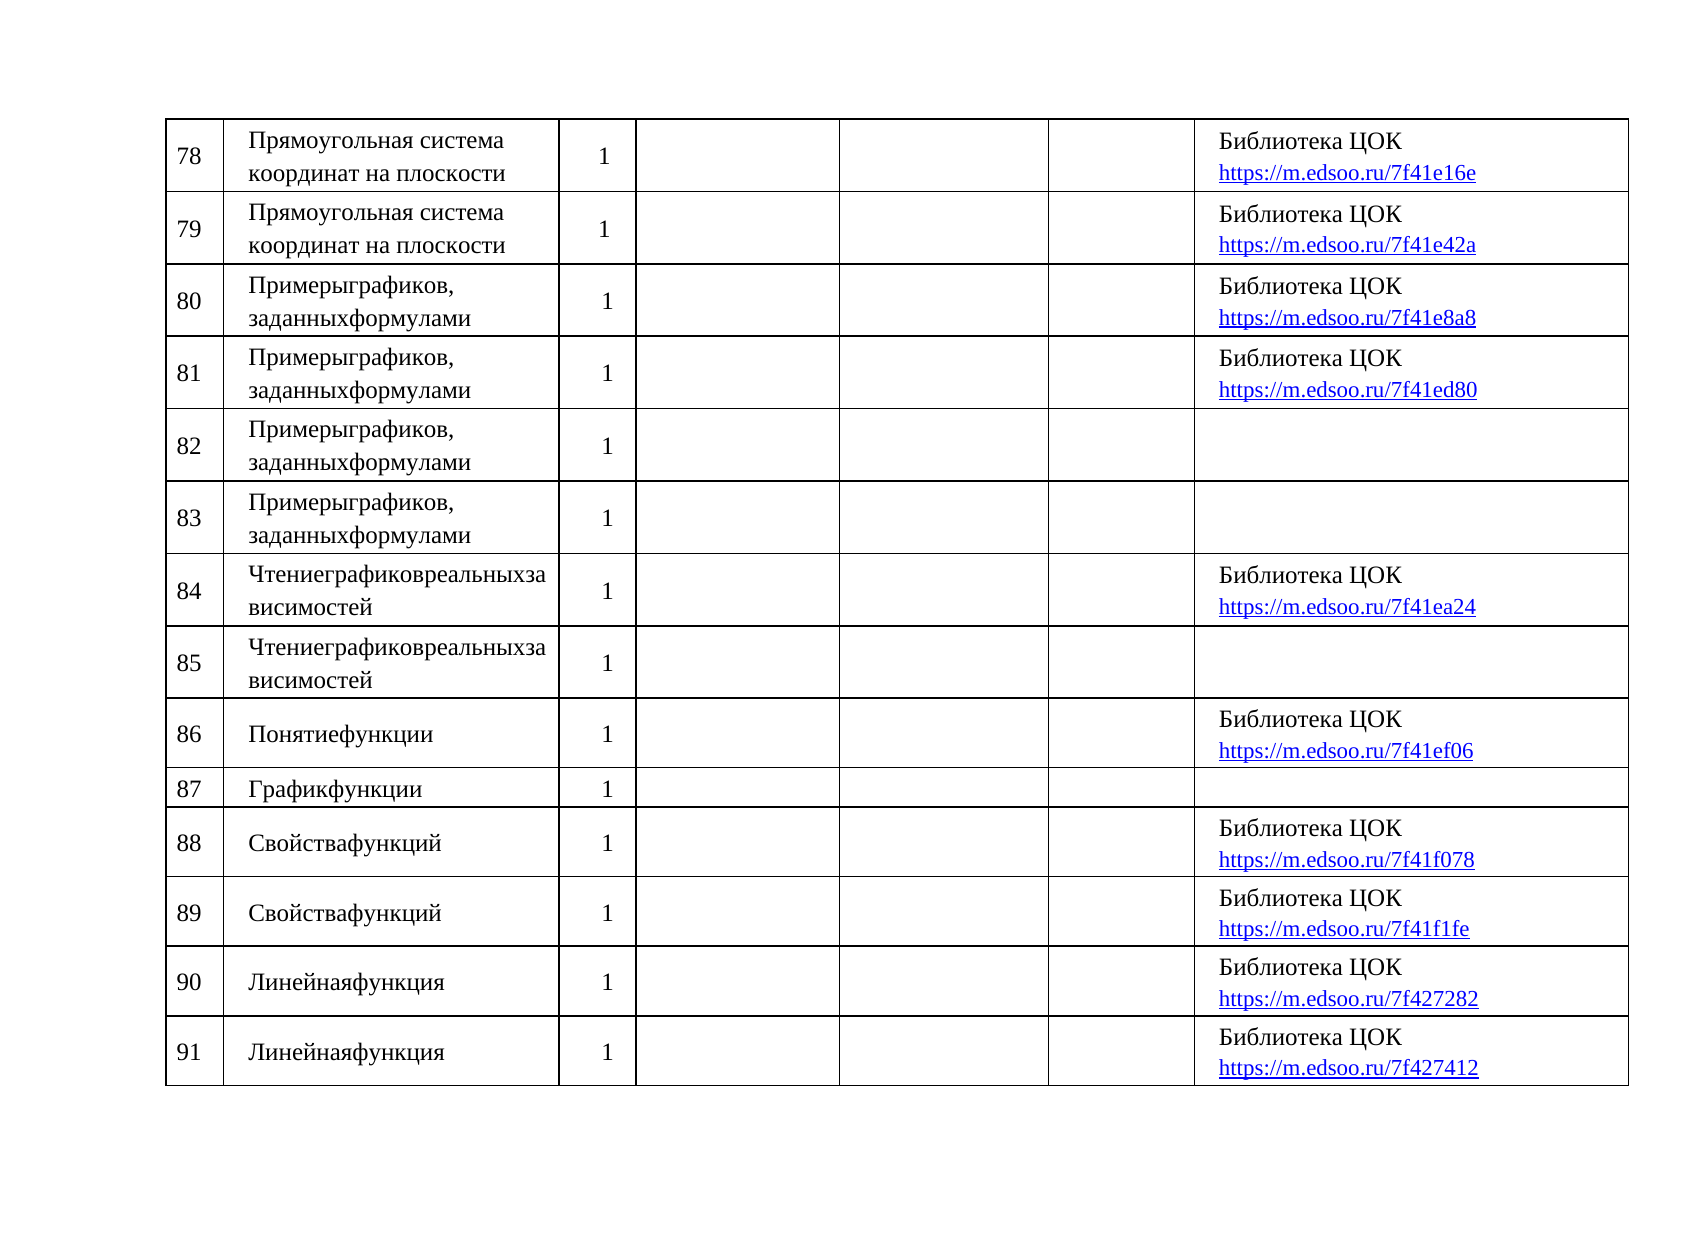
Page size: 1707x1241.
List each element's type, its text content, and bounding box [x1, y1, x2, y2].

table_cell 81 [167, 337, 223, 408]
table_cell Прямоугольная система координат на плоскости [224, 120, 558, 191]
table_cell 91 [167, 1017, 223, 1084]
table_cell Чтениеграфиковреальныхзависимостей [224, 554, 558, 625]
table_cell [840, 947, 1048, 1015]
table_cell [840, 265, 1048, 335]
table_cell Библиотека ЦОК https://m.edsoo.ru/7f427282 [1195, 947, 1628, 1015]
table_cell Библиотека ЦОК https://m.edsoo.ru/7f41ed80 [1195, 337, 1628, 408]
table_cell 90 [167, 947, 223, 1015]
table_cell 1 [560, 120, 635, 191]
table_cell Библиотека ЦОК https://m.edsoo.ru/7f41ef06 [1195, 699, 1628, 767]
table_cell 78 [167, 120, 223, 191]
table_cell 85 [167, 627, 223, 697]
table_cell [1049, 877, 1194, 945]
table_cell [840, 409, 1048, 480]
table_cell 1 [560, 554, 635, 625]
table_cell [637, 120, 839, 191]
table_cell [637, 554, 839, 625]
table_cell 1 [560, 265, 635, 335]
table_cell [840, 337, 1048, 408]
table_cell Линейнаяфункция [224, 1017, 558, 1084]
table_cell 89 [167, 877, 223, 945]
table_cell Свойствафункций [224, 808, 558, 876]
table_cell 83 [167, 482, 223, 552]
table_cell [840, 808, 1048, 876]
table_cell 1 [560, 947, 635, 1015]
table_cell Библиотека ЦОК https://m.edsoo.ru/7f41e16e [1195, 120, 1628, 191]
table_cell [1049, 768, 1194, 806]
table_cell 1 [560, 1017, 635, 1084]
table_cell 1 [560, 699, 635, 767]
table_cell [637, 409, 839, 480]
table_cell Примерыграфиков, заданныхформулами [224, 482, 558, 552]
table_cell 1 [560, 409, 635, 480]
table_cell Примерыграфиков, заданныхформулами [224, 265, 558, 335]
table_cell [1049, 120, 1194, 191]
table_cell 79 [167, 192, 223, 263]
table_cell [840, 192, 1048, 263]
table_cell [1049, 409, 1194, 480]
table_cell 1 [560, 627, 635, 697]
table_cell [637, 192, 839, 263]
table_cell [840, 699, 1048, 767]
table_cell 82 [167, 409, 223, 480]
table_cell [1049, 192, 1194, 263]
table_cell Примерыграфиков, заданныхформулами [224, 337, 558, 408]
table_cell [637, 1017, 839, 1084]
table_cell [1049, 337, 1194, 408]
table_cell Библиотека ЦОК https://m.edsoo.ru/7f41e8a8 [1195, 265, 1628, 335]
table_cell 1 [560, 192, 635, 263]
table_cell Библиотека ЦОК https://m.edsoo.ru/7f41f078 [1195, 808, 1628, 876]
table_cell [637, 482, 839, 552]
table_cell [1049, 482, 1194, 552]
table_cell [840, 768, 1048, 806]
table_cell 1 [560, 768, 635, 806]
table_cell [1049, 947, 1194, 1015]
table_cell [1195, 627, 1628, 697]
table_cell 84 [167, 554, 223, 625]
table_cell [840, 482, 1048, 552]
table_cell [1049, 265, 1194, 335]
table_cell Библиотека ЦОК https://m.edsoo.ru/7f41f1fe [1195, 877, 1628, 945]
table_cell [637, 699, 839, 767]
table_cell Прямоугольная система координат на плоскости [224, 192, 558, 263]
table_cell [840, 554, 1048, 625]
table_cell Графикфункции [224, 768, 558, 806]
table_cell [1049, 699, 1194, 767]
table_cell [840, 877, 1048, 945]
table_cell [1195, 768, 1628, 806]
table_cell Примерыграфиков, заданныхформулами [224, 409, 558, 480]
table_cell [840, 1017, 1048, 1084]
table_cell [637, 768, 839, 806]
table_cell Свойствафункций [224, 877, 558, 945]
table_cell [637, 877, 839, 945]
table_cell Библиотека ЦОК https://m.edsoo.ru/7f41e42a [1195, 192, 1628, 263]
table_cell [637, 337, 839, 408]
table_cell 88 [167, 808, 223, 876]
table_cell [1195, 409, 1628, 480]
table_cell 87 [167, 768, 223, 806]
table_cell Понятиефункции [224, 699, 558, 767]
table_cell 80 [167, 265, 223, 335]
table_cell 86 [167, 699, 223, 767]
table_cell 1 [560, 337, 635, 408]
table_cell [1049, 554, 1194, 625]
table_cell [1049, 808, 1194, 876]
table_cell [637, 265, 839, 335]
table_cell [1049, 627, 1194, 697]
table_cell Библиотека ЦОК https://m.edsoo.ru/7f41ea24 [1195, 554, 1628, 625]
table_cell [1195, 482, 1628, 552]
table_cell [637, 627, 839, 697]
table_cell 1 [560, 808, 635, 876]
table_cell 1 [560, 877, 635, 945]
table_cell Библиотека ЦОК https://m.edsoo.ru/7f427412 [1195, 1017, 1628, 1084]
table_cell Линейнаяфункция [224, 947, 558, 1015]
table_cell 1 [560, 482, 635, 552]
table_cell [840, 120, 1048, 191]
table_cell [840, 627, 1048, 697]
table_cell [637, 947, 839, 1015]
table_cell [637, 808, 839, 876]
table_cell [1049, 1017, 1194, 1084]
table_cell Чтениеграфиковреальныхзависимостей [224, 627, 558, 697]
